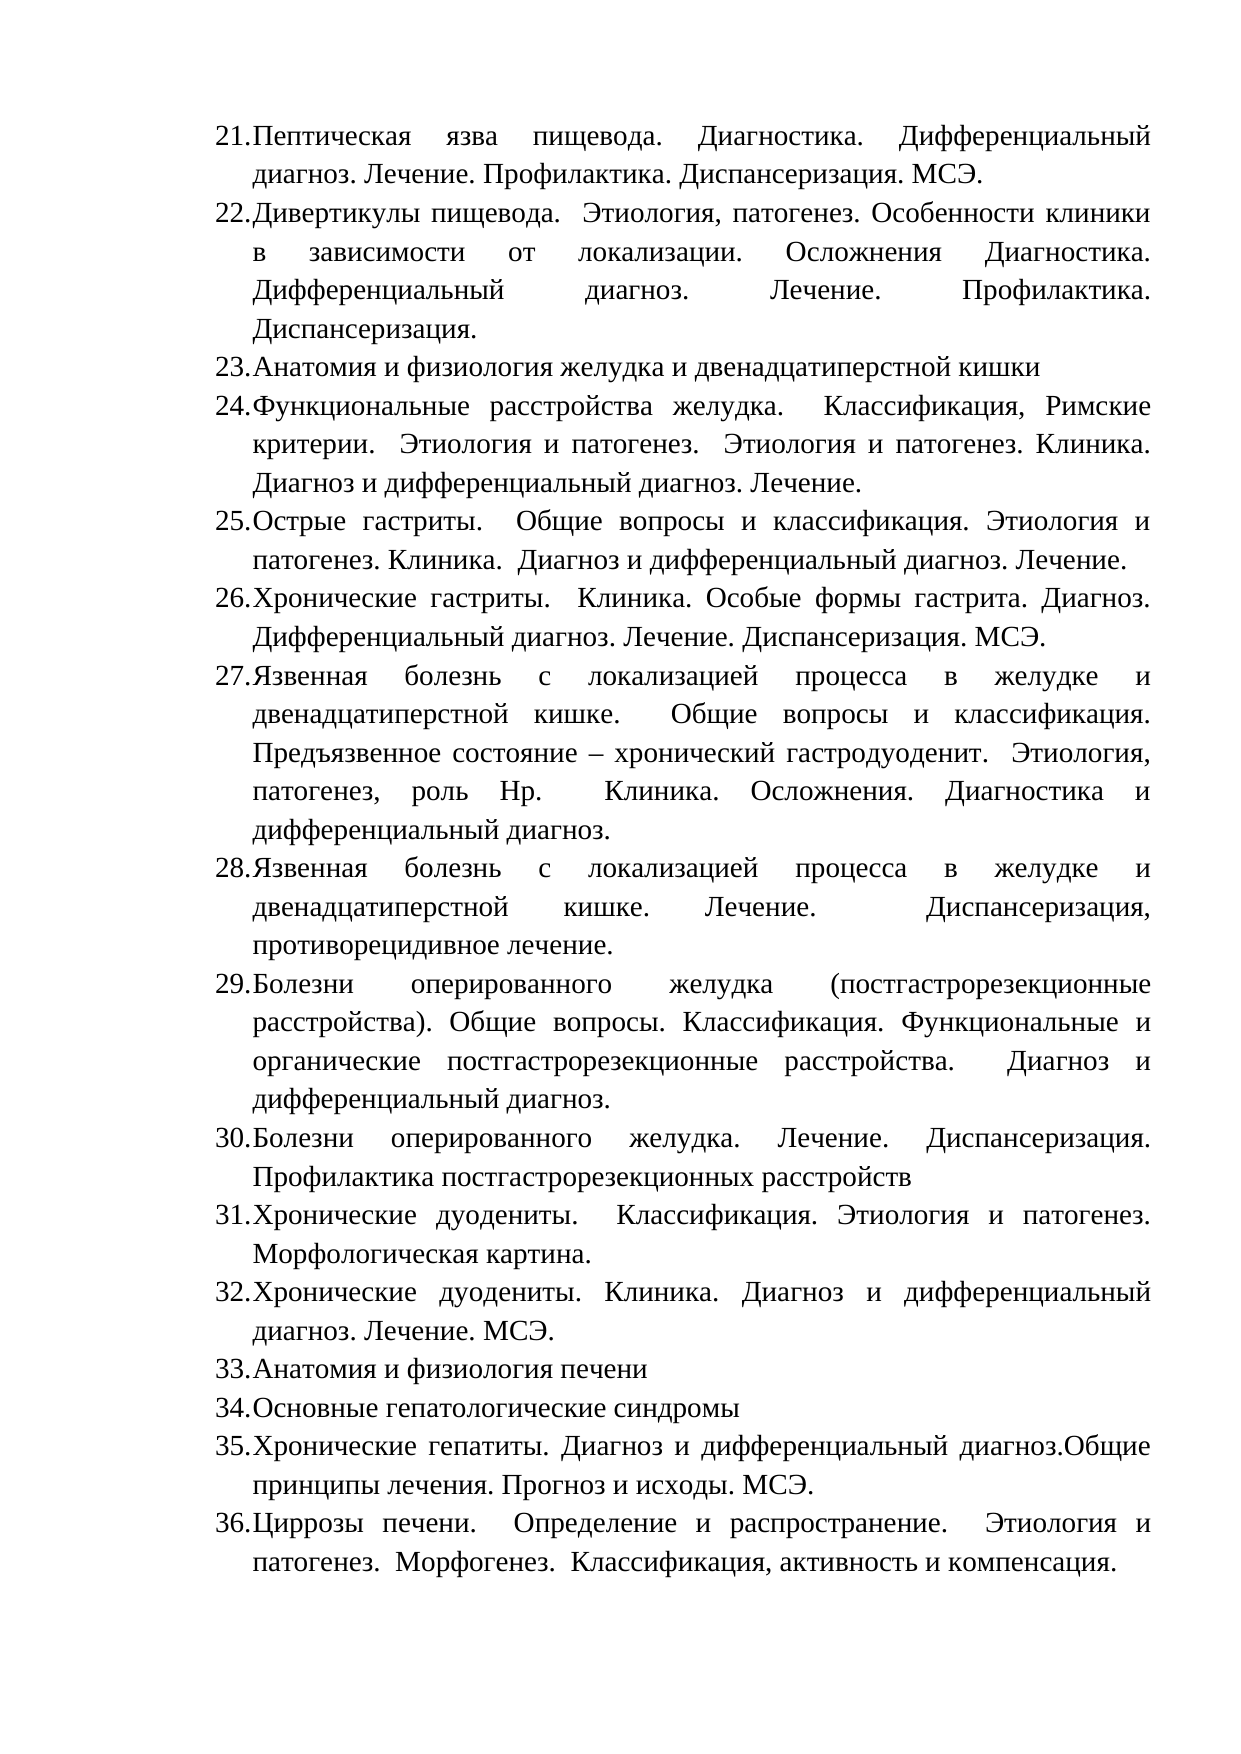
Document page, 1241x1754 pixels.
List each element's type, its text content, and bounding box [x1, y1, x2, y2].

list Язвенная болезнь с локализацией процесса в желудке и двенадцатиперстной кишке. Общие вопросы и классификация. Предъязвенное состояние – хронический гастродуоденит. Этиология, патогенез, роль Нр. Клиника. Осложнения. Диагностика и дифференциальный диагноз. [215, 658, 1152, 845]
list Анатомия и физиология печени [215, 1351, 1152, 1385]
list Основные гепатологические синдромы [215, 1390, 1152, 1423]
list Хронические дуодениты. Клиника. Диагноз и дифференциальный диагноз. Лечение. МСЭ. [215, 1274, 1152, 1346]
list Циррозы печени. Определение и распространение. Этиология и патогенез. Морфогенез. Классификация, активность и компенсация. [215, 1506, 1152, 1578]
list Хронические дуодениты. Классификация. Этиология и патогенез. Морфологическая картина. [215, 1197, 1152, 1269]
list Пептическая язва пищевода. Диагностика. Дифференциальный диагноз. Лечение. Профилактика. Диспансеризация. МСЭ. [215, 118, 1152, 190]
list Болезни оперированного желудка. Лечение. Диспансеризация. Профилактика постгастрорезекционных расстройств [215, 1120, 1152, 1192]
list Анатомия и физиология желудка и двенадцатиперстной кишки [215, 349, 1152, 383]
list Хронические гастриты. Клиника. Особые формы гастрита. Диагноз. Дифференциальный диагноз. Лечение. Диспансеризация. МСЭ. [215, 581, 1152, 653]
list Острые гастриты. Общие вопросы и классификация. Этиология и патогенез. Клиника. Диагноз и дифференциальный диагноз. Лечение. [215, 503, 1152, 576]
list Язвенная болезнь с локализацией процесса в желудке и двенадцатиперстной кишке. Лечение. Диспансеризация, противорецидивное лечение. [215, 850, 1152, 961]
list Хронические гепатиты. Диагноз и дифференциальный диагноз.Общие принципы лечения. Прогноз и исходы. МСЭ. [215, 1428, 1152, 1501]
list Дивертикулы пищевода. Этиология, патогенез. Особенности клиники в зависимости от локализации. Осложнения Диагностика. Дифференциальный диагноз. Лечение. Профилактика. Диспансеризация. [215, 195, 1152, 344]
list Функциональные расстройства желудка. Классификация, Римские критерии. Этиология и патогенез. Этиология и патогенез. Клиника. Диагноз и дифференциальный диагноз. Лечение. [215, 388, 1152, 498]
list Болезни оперированного желудка (постгастрорезекционные расстройства). Общие вопросы. Классификация. Функциональные и органические постгастрорезекционные расстройства. Диагноз и дифференциальный диагноз. [215, 966, 1152, 1115]
